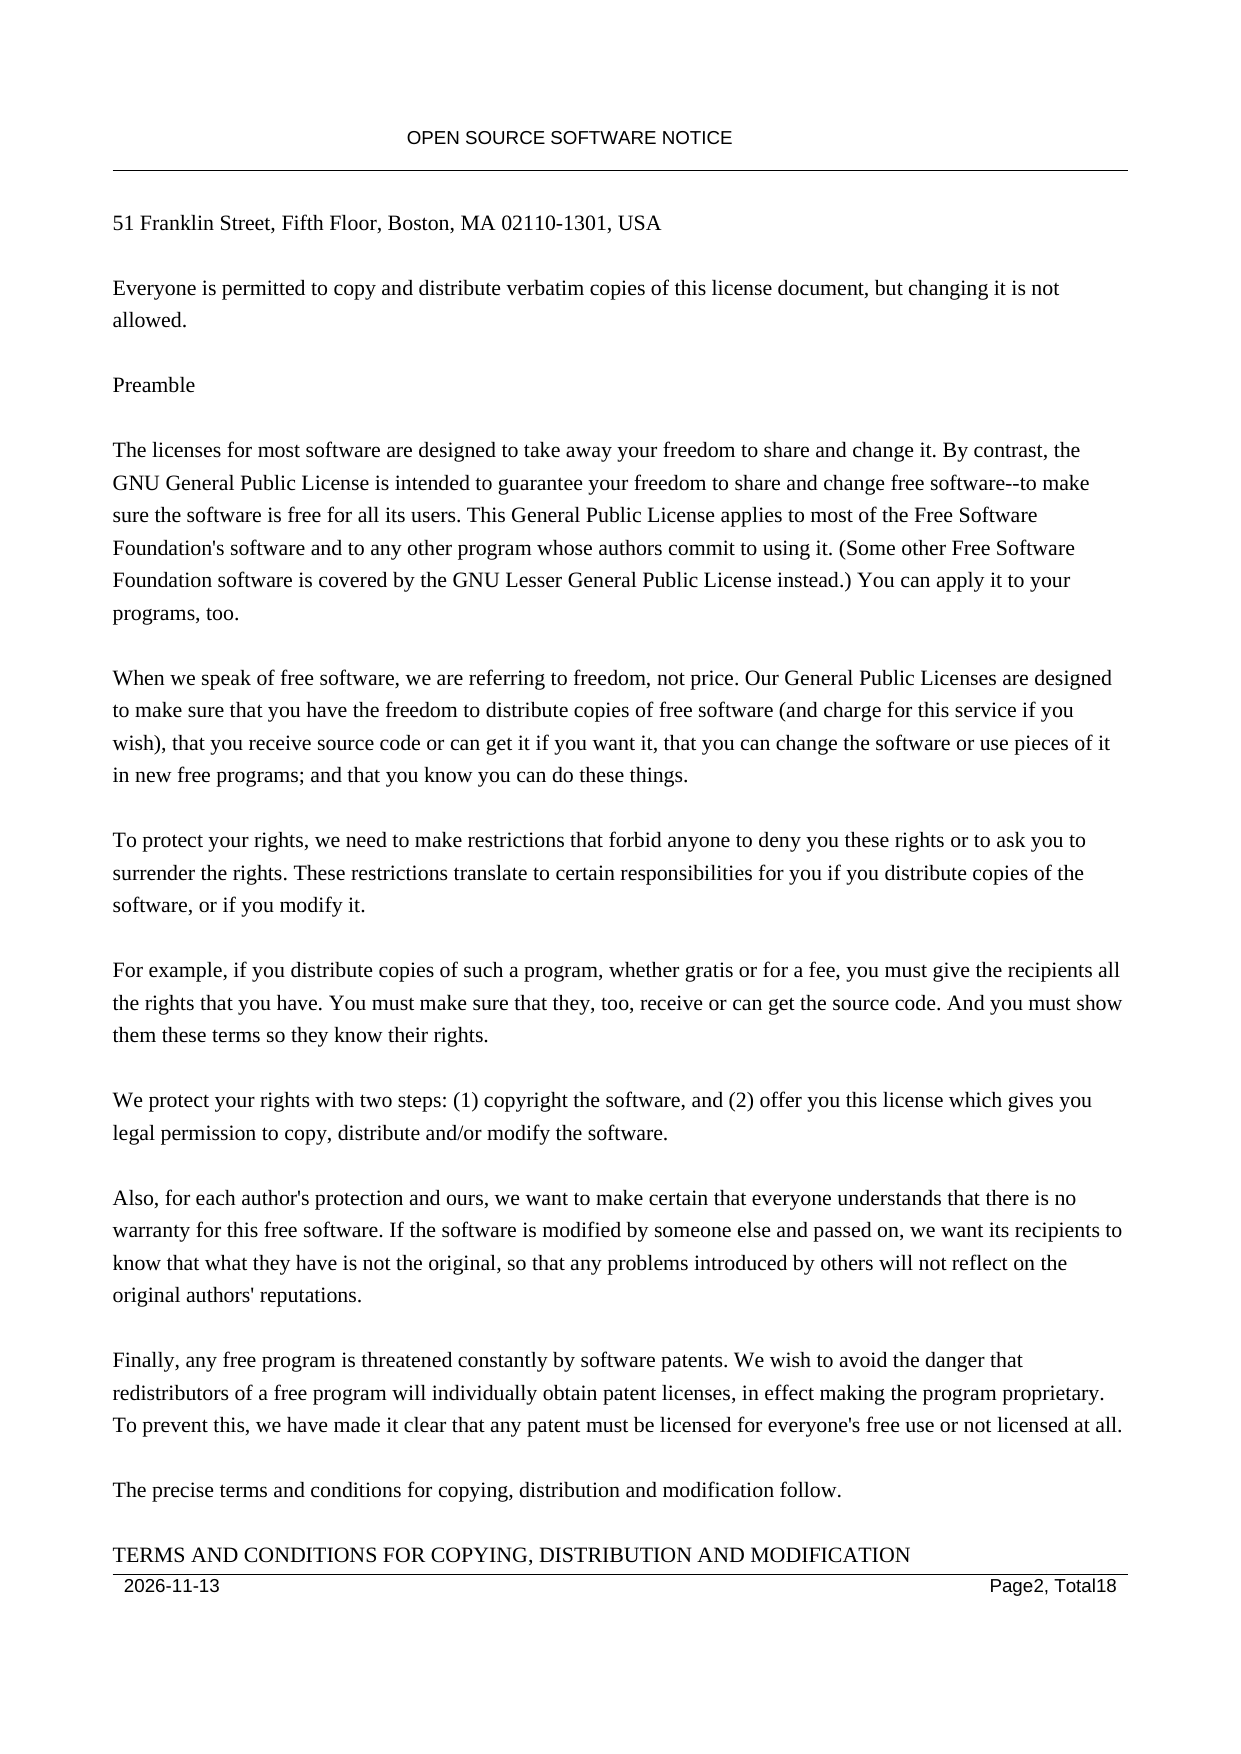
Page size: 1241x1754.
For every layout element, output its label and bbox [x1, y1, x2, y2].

text [112, 206, 1128, 1571]
